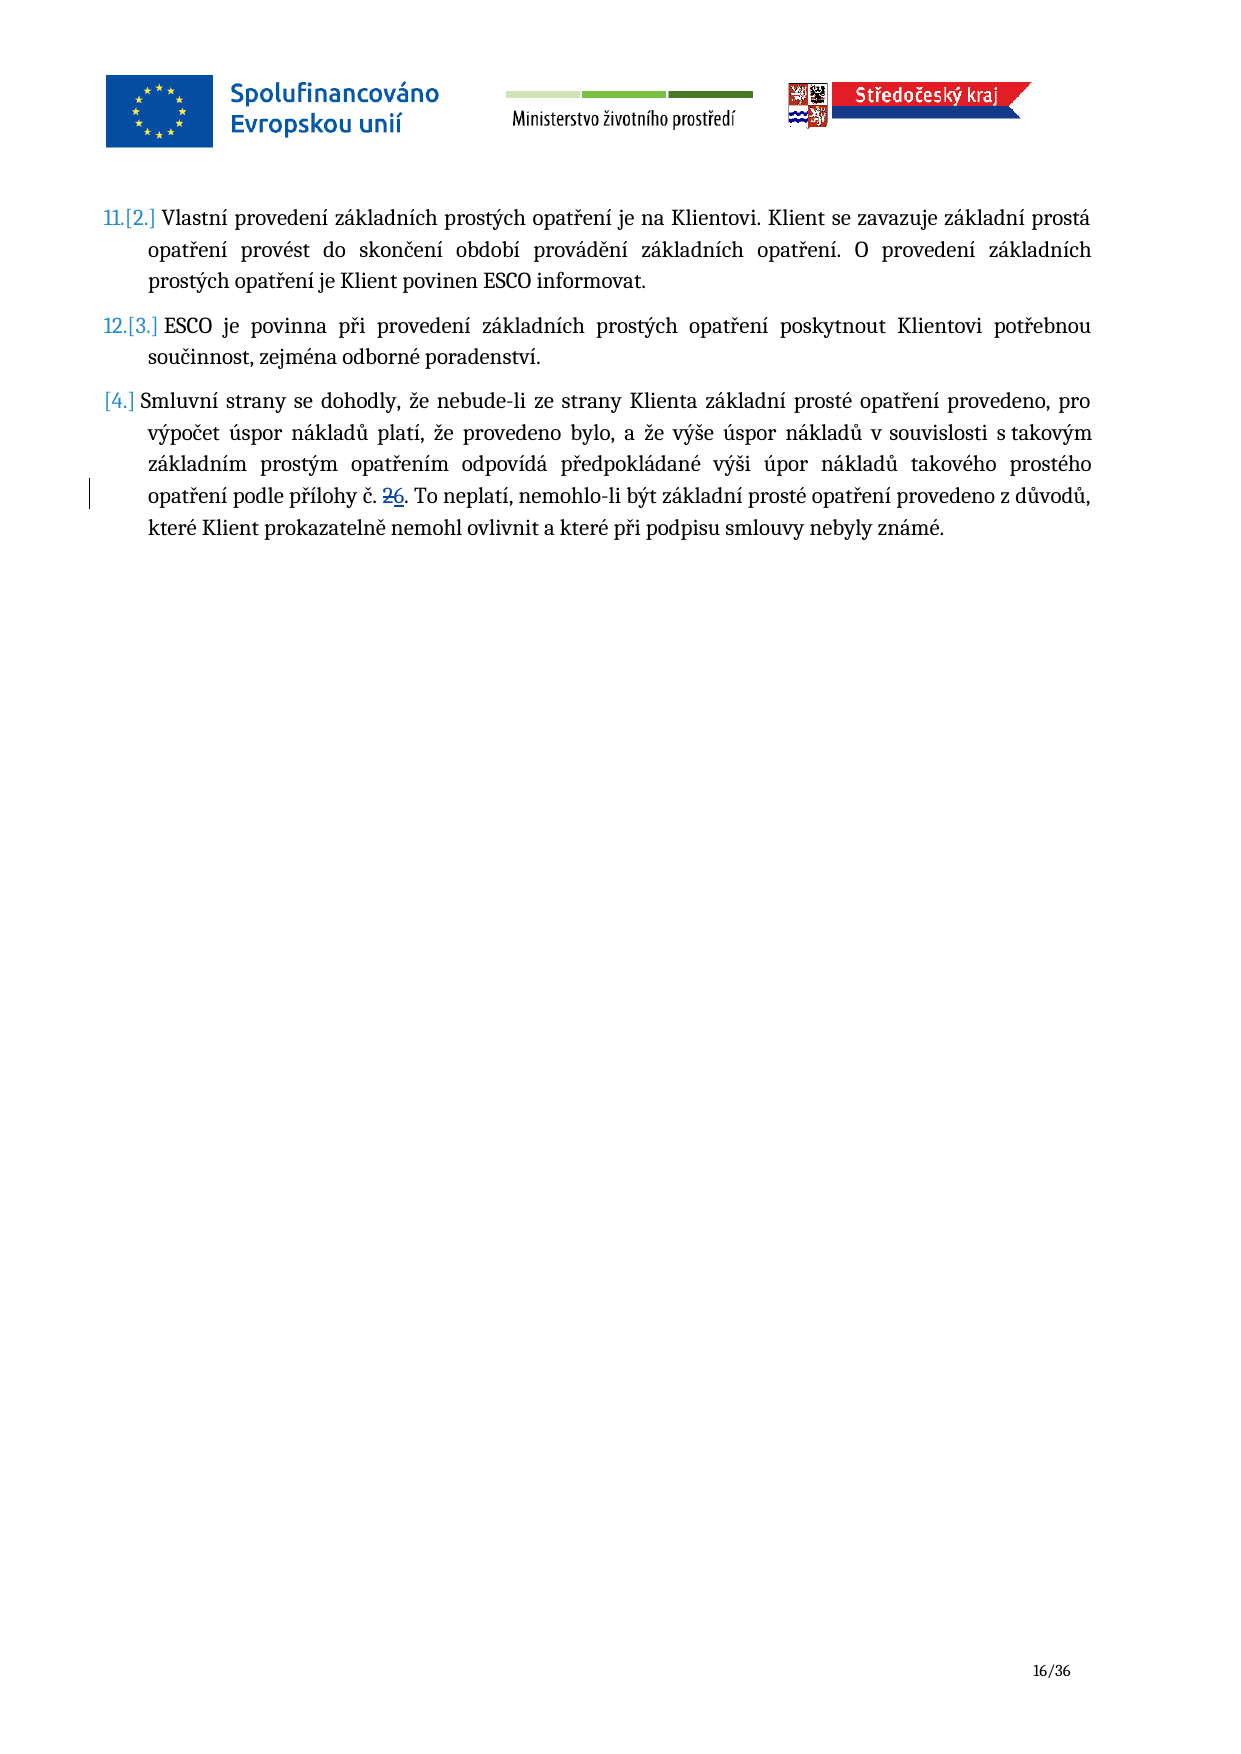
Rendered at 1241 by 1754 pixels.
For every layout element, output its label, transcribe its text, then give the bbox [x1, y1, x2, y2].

picture [103, 73, 1048, 148]
subtitle Vlastní provedení základních prostých opatření je na Klientovi. Klient se zavazuje základní prostá opatření provést do skončení období provádění základních opatření. O provedení základních prostých opatření je Klient povinen ESCO informovat. [103, 205, 1092, 295]
subtitle Smluvní strany se dohodly, že nebude-li ze strany Klienta základní prosté opatření provedeno, pro výpočet úspor nákladů platí, že provedeno bylo, a že výše úspor nákladů v souvislosti s takovým základním prostým opatřením odpovídá předpokládané výši úpor nákladů takového prostého opatření podle přílohy č. . To neplatí, nemohlo-li být základní prosté opatření provedeno z důvodů, které Klient prokazatelně nemohl ovlivnit a které při podpisu smlouvy nebyly známé. [103, 388, 1092, 541]
subtitle ESCO je povinna při provedení základních prostých opatření poskytnout Klientovi potřebnou součinnost, zejména odborné poradenství. [103, 312, 1092, 370]
